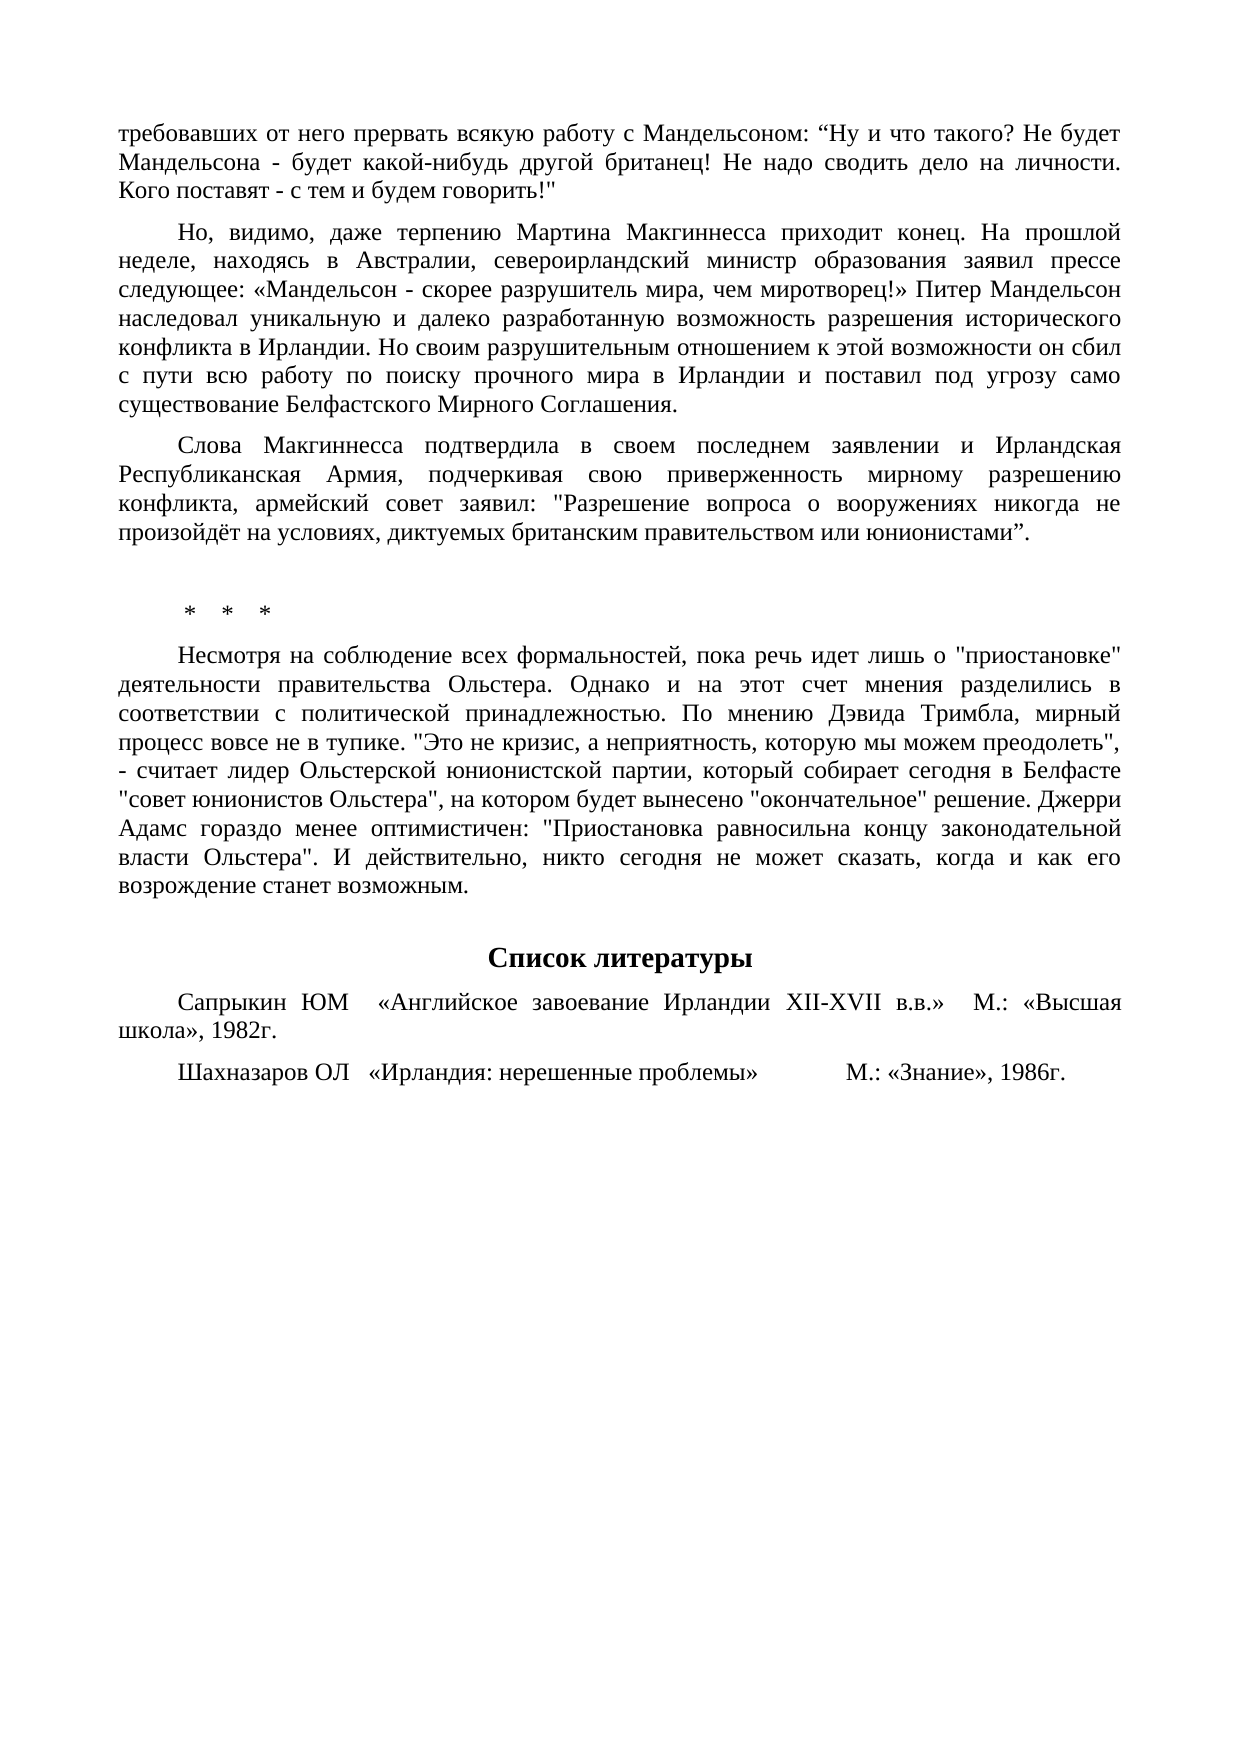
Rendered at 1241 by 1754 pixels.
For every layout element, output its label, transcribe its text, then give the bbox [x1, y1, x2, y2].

text Слова Макгиннесса подтвердила в своем последнем заявлении и Ирландская Республиканская Армия, подчеркивая свою приверженность мирному разрешению конфликта, армейский совет заявил: "Разрешение вопроса о вооружениях никогда не произойдёт на условиях, диктуемых британским правительством или юнионистами”. [118, 431, 1122, 546]
text Но, видимо, даже терпению Мартина Макгиннесса приходит конец. На прошлой неделе, находясь в Австралии, североирландский министр образования заявил прессе следующее: «Мандельсон - скорее разрушитель мира, чем миротворец!» Питер Мандельсон наследовал уникальную и далеко разработанную возможность разрешения исторического конфликта в Ирландии. Но своим разрушительным отношением к этой возможности он сбил с пути всю работу по поиску прочного мира в Ирландии и поставил под угрозу само существование Белфастского Мирного Соглашения. [118, 217, 1122, 418]
text Несмотря на соблюдение всех формальностей, пока речь идет лишь о "приостановке" деятельности правительства Ольстера. Однако и на этот счет мнения разделились в соответствии с политической принадлежностью. По мнению Дэвида Тримбла, мирный процесс вовсе не в тупике. "Это не кризис, а неприятность, которую мы можем преодолеть", - считает лидер Ольстерской юнионистской партии, который собирает сегодня в Белфасте "совет юнионистов Ольстера", на котором будет вынесено "окончательное" решение. Джерри Адамс гораздо менее оптимистичен: "Приостановка равносильна концу законодательной власти Ольстера". И действительно, никто сегодня не может сказать, когда и как его возрождение станет возможным. [118, 641, 1122, 899]
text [118, 118, 1122, 204]
text Список литературы [118, 941, 1122, 974]
text * * * [118, 599, 1122, 628]
text Сапрыкин ЮМ «Английское завоевание Ирландии XII-XVII в.в.» М.: «Высшая школа», 1982г. [118, 987, 1122, 1044]
text Шахназаров ОЛ «Ирландия: нерешенные проблемы» М.: «Знание», 1986г. [118, 1057, 1122, 1085]
